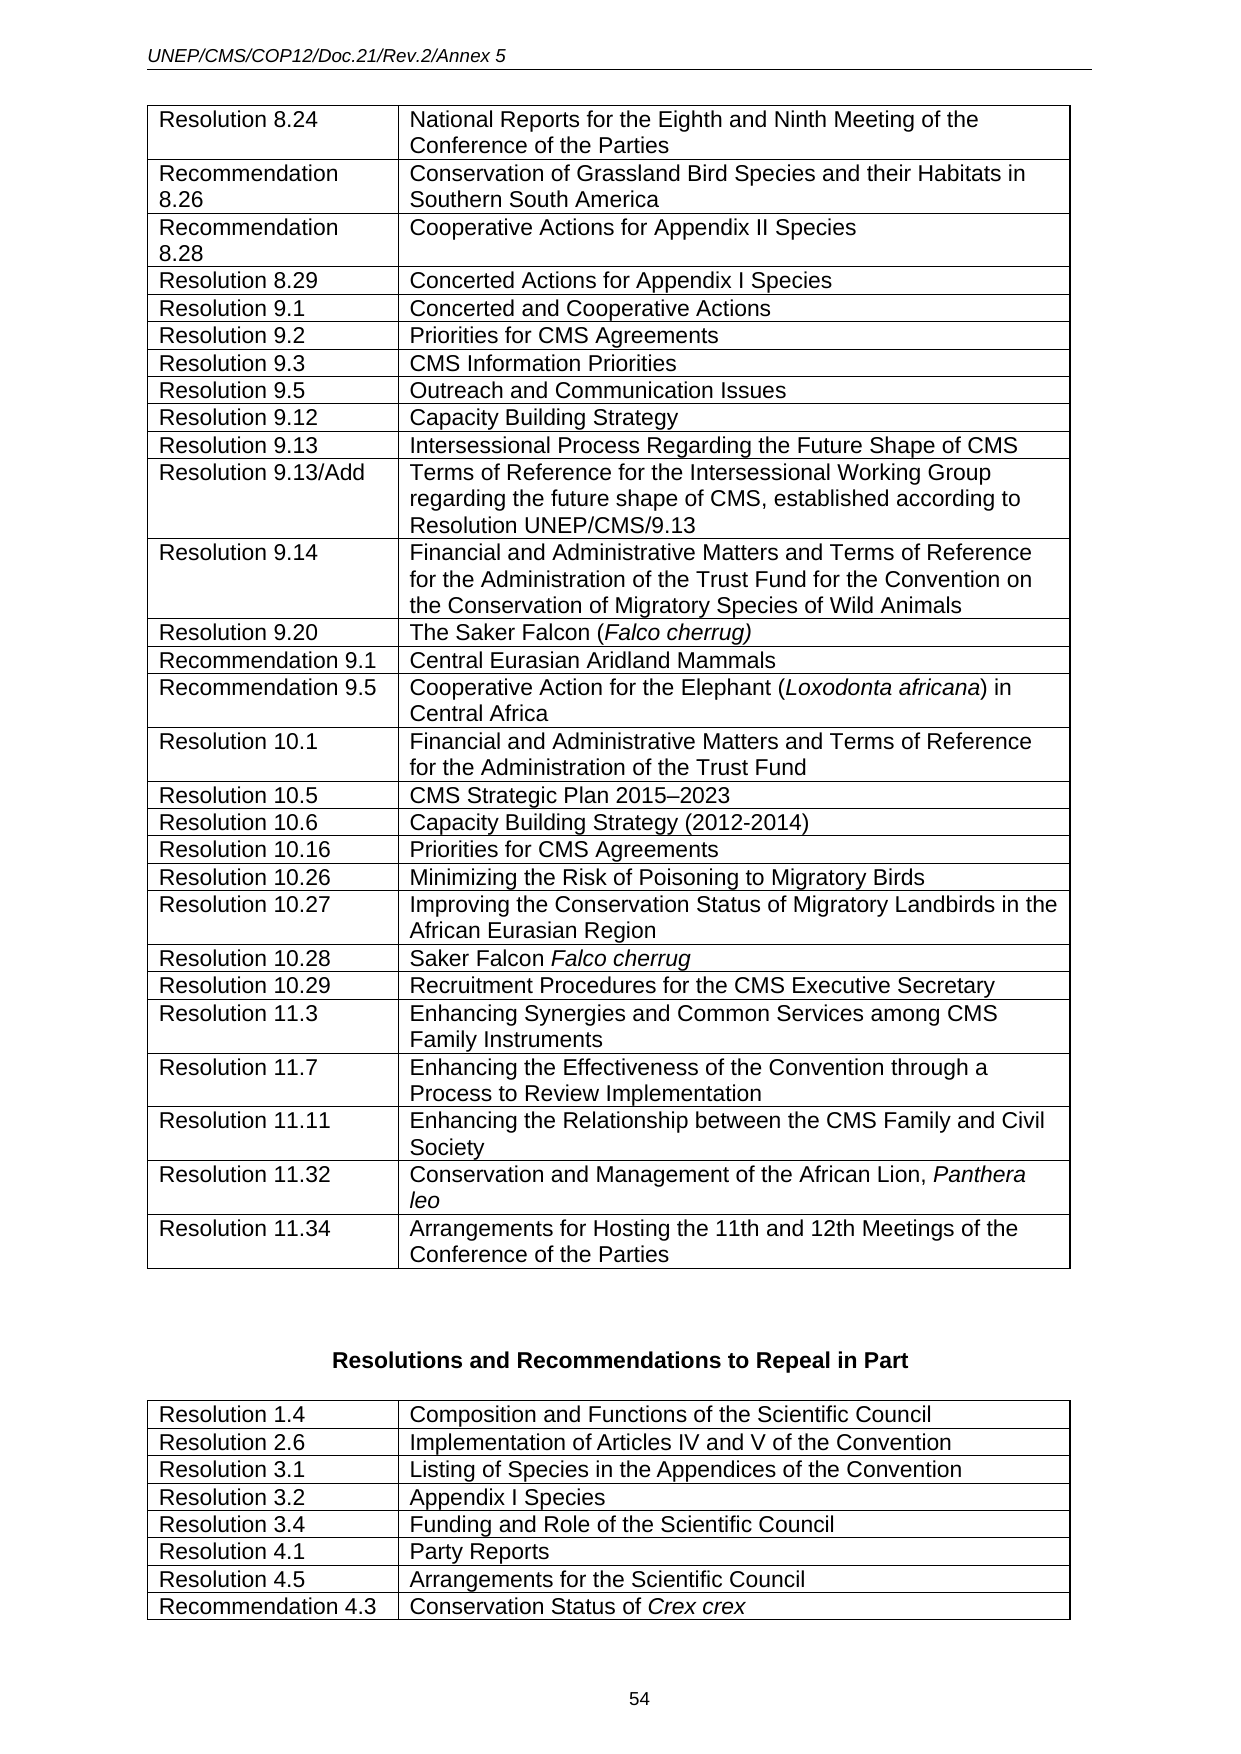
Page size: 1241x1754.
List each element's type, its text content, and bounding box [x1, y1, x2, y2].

table_cell Arrangements for Hosting the 11th and 12th Meetings of the Conference of the Parties [399, 1215, 1069, 1267]
table_cell Funding and Role of the Scientific Council [399, 1511, 1069, 1537]
table_cell Resolution 10.26 [148, 864, 398, 890]
table_cell Resolution 3.1 [148, 1456, 398, 1482]
table_cell Resolution 8.29 [148, 267, 398, 294]
text Resolutions and Recommendations to Repeal in Part [147, 1347, 1093, 1374]
table_cell Resolution 11.32 [148, 1161, 398, 1214]
table_cell Resolution 3.4 [148, 1511, 398, 1537]
table_cell Arrangements for the Scientific Council [399, 1566, 1069, 1592]
table_cell Capacity Building Strategy [399, 404, 1069, 431]
table_cell Recommendation 4.3 [148, 1593, 398, 1619]
table_cell Resolution 10.29 [148, 972, 398, 999]
table_cell Priorities for CMS Agreements [399, 836, 1069, 863]
table_cell Appendix I Species [399, 1484, 1069, 1510]
table_cell Resolution 11.3 [148, 1000, 398, 1052]
table_cell Enhancing Synergies and Common Services among CMS Family Instruments [399, 1000, 1069, 1052]
table_cell CMS Information Priorities [399, 350, 1069, 376]
table_cell Party Reports [399, 1538, 1069, 1564]
table_cell Priorities for CMS Agreements [399, 322, 1069, 348]
table_cell Conservation and Management of the African Lion, Panthera leo [399, 1161, 1069, 1214]
table_cell Minimizing the Risk of Poisoning to Migratory Birds [399, 864, 1069, 890]
table_cell The Saker Falcon (Falco cherrug) [399, 619, 1069, 646]
table_cell Listing of Species in the Appendices of the Convention [399, 1456, 1069, 1482]
table_cell Conservation Status of Crex crex [399, 1593, 1069, 1619]
table_cell Resolution 11.11 [148, 1107, 398, 1160]
table_cell Recommendation 8.26 [148, 160, 398, 212]
table_cell Resolution 10.1 [148, 728, 398, 781]
table_cell Resolution 4.1 [148, 1538, 398, 1564]
table_cell National Reports for the Eighth and Ninth Meeting of the Conference of the Parties [399, 106, 1069, 159]
table_cell Resolution 9.2 [148, 322, 398, 348]
table_cell Outreach and Communication Issues [399, 377, 1069, 403]
table_cell Resolution 10.16 [148, 836, 398, 863]
table_cell Resolution 10.28 [148, 945, 398, 971]
table_header Composition and Functions of the Scientific Council [399, 1401, 1069, 1428]
table_cell Resolution 4.5 [148, 1566, 398, 1592]
table_cell Resolution 10.5 [148, 782, 398, 808]
table_cell Conservation of Grassland Bird Species and their Habitats in Southern South America [399, 160, 1069, 212]
table_cell Resolution 3.2 [148, 1484, 398, 1510]
table_cell Resolution 10.27 [148, 891, 398, 944]
table_cell Resolution 9.20 [148, 619, 398, 646]
table_header Resolution 1.4 [148, 1401, 398, 1428]
table_cell Resolution 9.14 [148, 539, 398, 618]
table_cell Terms of Reference for the Intersessional Working Group regarding the future shape of CMS, established according to Resolution UNEP/CMS/9.13 [399, 459, 1069, 538]
table_cell Cooperative Action for the Elephant (Loxodonta africana) in Central Africa [399, 674, 1069, 727]
table_cell Recruitment Procedures for the CMS Executive Secretary [399, 972, 1069, 999]
table_cell Implementation of Articles IV and V of the Convention [399, 1429, 1069, 1455]
table_cell Resolution 8.24 [148, 106, 398, 159]
table_cell Financial and Administrative Matters and Terms of Reference for the Administration of the Trust Fund [399, 728, 1069, 781]
table_cell Resolution 2.6 [148, 1429, 398, 1455]
table_cell Resolution 9.13 [148, 432, 398, 458]
table_cell Resolution 9.3 [148, 350, 398, 376]
table_cell Resolution 9.13/Add [148, 459, 398, 538]
table_cell Enhancing the Relationship between the CMS Family and Civil Society [399, 1107, 1069, 1160]
table_cell Resolution 9.1 [148, 295, 398, 321]
table_cell CMS Strategic Plan 2015–2023 [399, 782, 1069, 808]
table_cell Recommendation 8.28 [148, 214, 398, 266]
table_cell Financial and Administrative Matters and Terms of Reference for the Administration of the Trust Fund for the Convention on the Conservation of Migratory Species of Wild Animals [399, 539, 1069, 618]
table_cell Resolution 11.34 [148, 1215, 398, 1267]
table_cell Capacity Building Strategy (2012-2014) [399, 809, 1069, 835]
table_cell Intersessional Process Regarding the Future Shape of CMS [399, 432, 1069, 458]
table_cell Recommendation 9.5 [148, 674, 398, 727]
table_cell Recommendation 9.1 [148, 647, 398, 673]
table_cell Cooperative Actions for Appendix II Species [399, 214, 1069, 266]
table_cell Concerted Actions for Appendix I Species [399, 267, 1069, 294]
table_cell Resolution 11.7 [148, 1054, 398, 1106]
table_cell Resolution 9.12 [148, 404, 398, 431]
table_cell Resolution 9.5 [148, 377, 398, 403]
table_cell Enhancing the Effectiveness of the Convention through a Process to Review Implementation [399, 1054, 1069, 1106]
table_cell Saker Falcon Falco cherrug [399, 945, 1069, 971]
table_cell Resolution 10.6 [148, 809, 398, 835]
table_cell Improving the Conservation Status of Migratory Landbirds in the African Eurasian Region [399, 891, 1069, 944]
table_cell Concerted and Cooperative Actions [399, 295, 1069, 321]
table_cell Central Eurasian Aridland Mammals [399, 647, 1069, 673]
